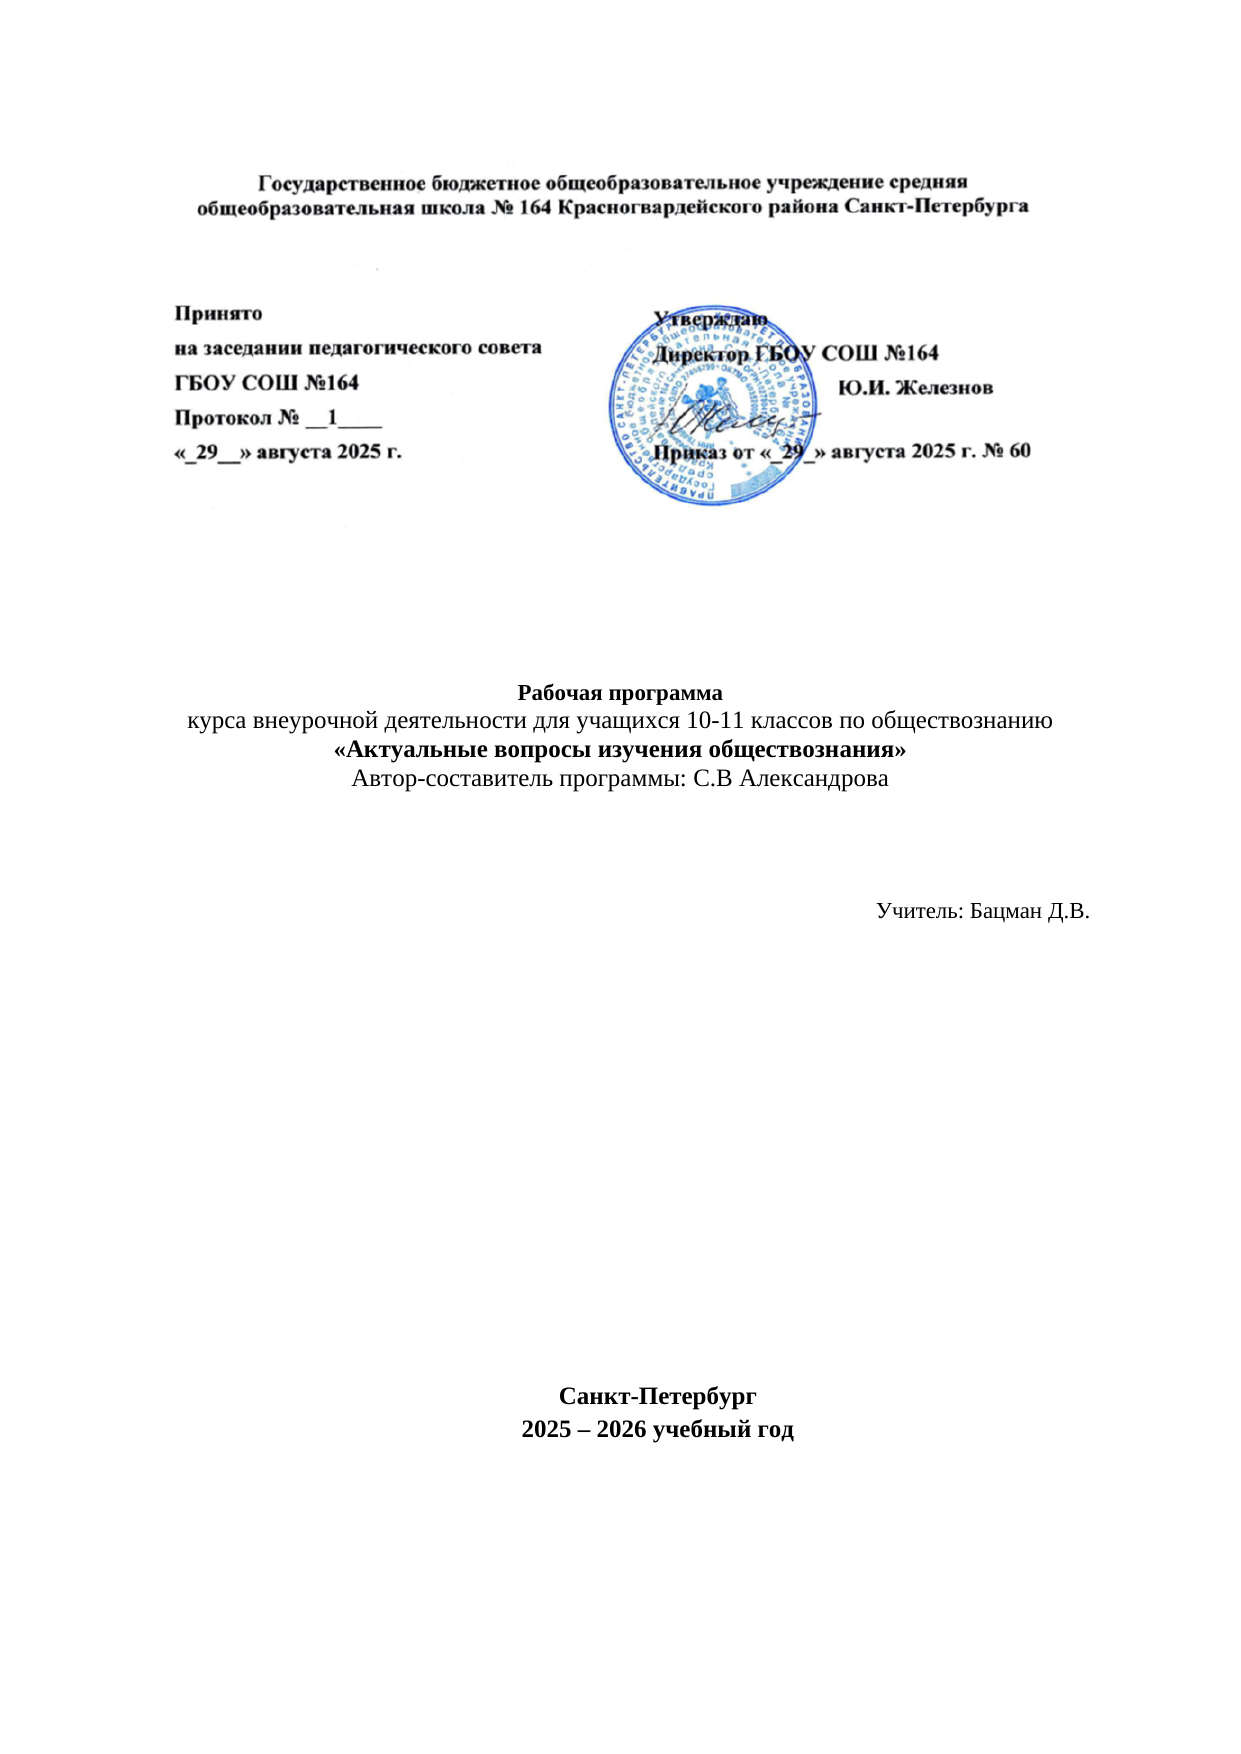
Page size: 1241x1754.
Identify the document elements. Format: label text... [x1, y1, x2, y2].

text Рабочая программа [150, 679, 1090, 705]
text Санкт-Петербург [225, 1381, 1090, 1409]
text 2025 – 2026 учебный год [225, 1414, 1090, 1443]
text Учитель: Бацман Д.В. [150, 897, 1090, 923]
picture [135, 147, 1075, 540]
text Автор-составитель программы: С.В Александрова [150, 763, 1090, 791]
text курса внеурочной деятельности для учащихся 10-11 классов по обществознанию [150, 705, 1090, 734]
text «Актуальные вопросы изучения обществознания» [150, 734, 1090, 763]
